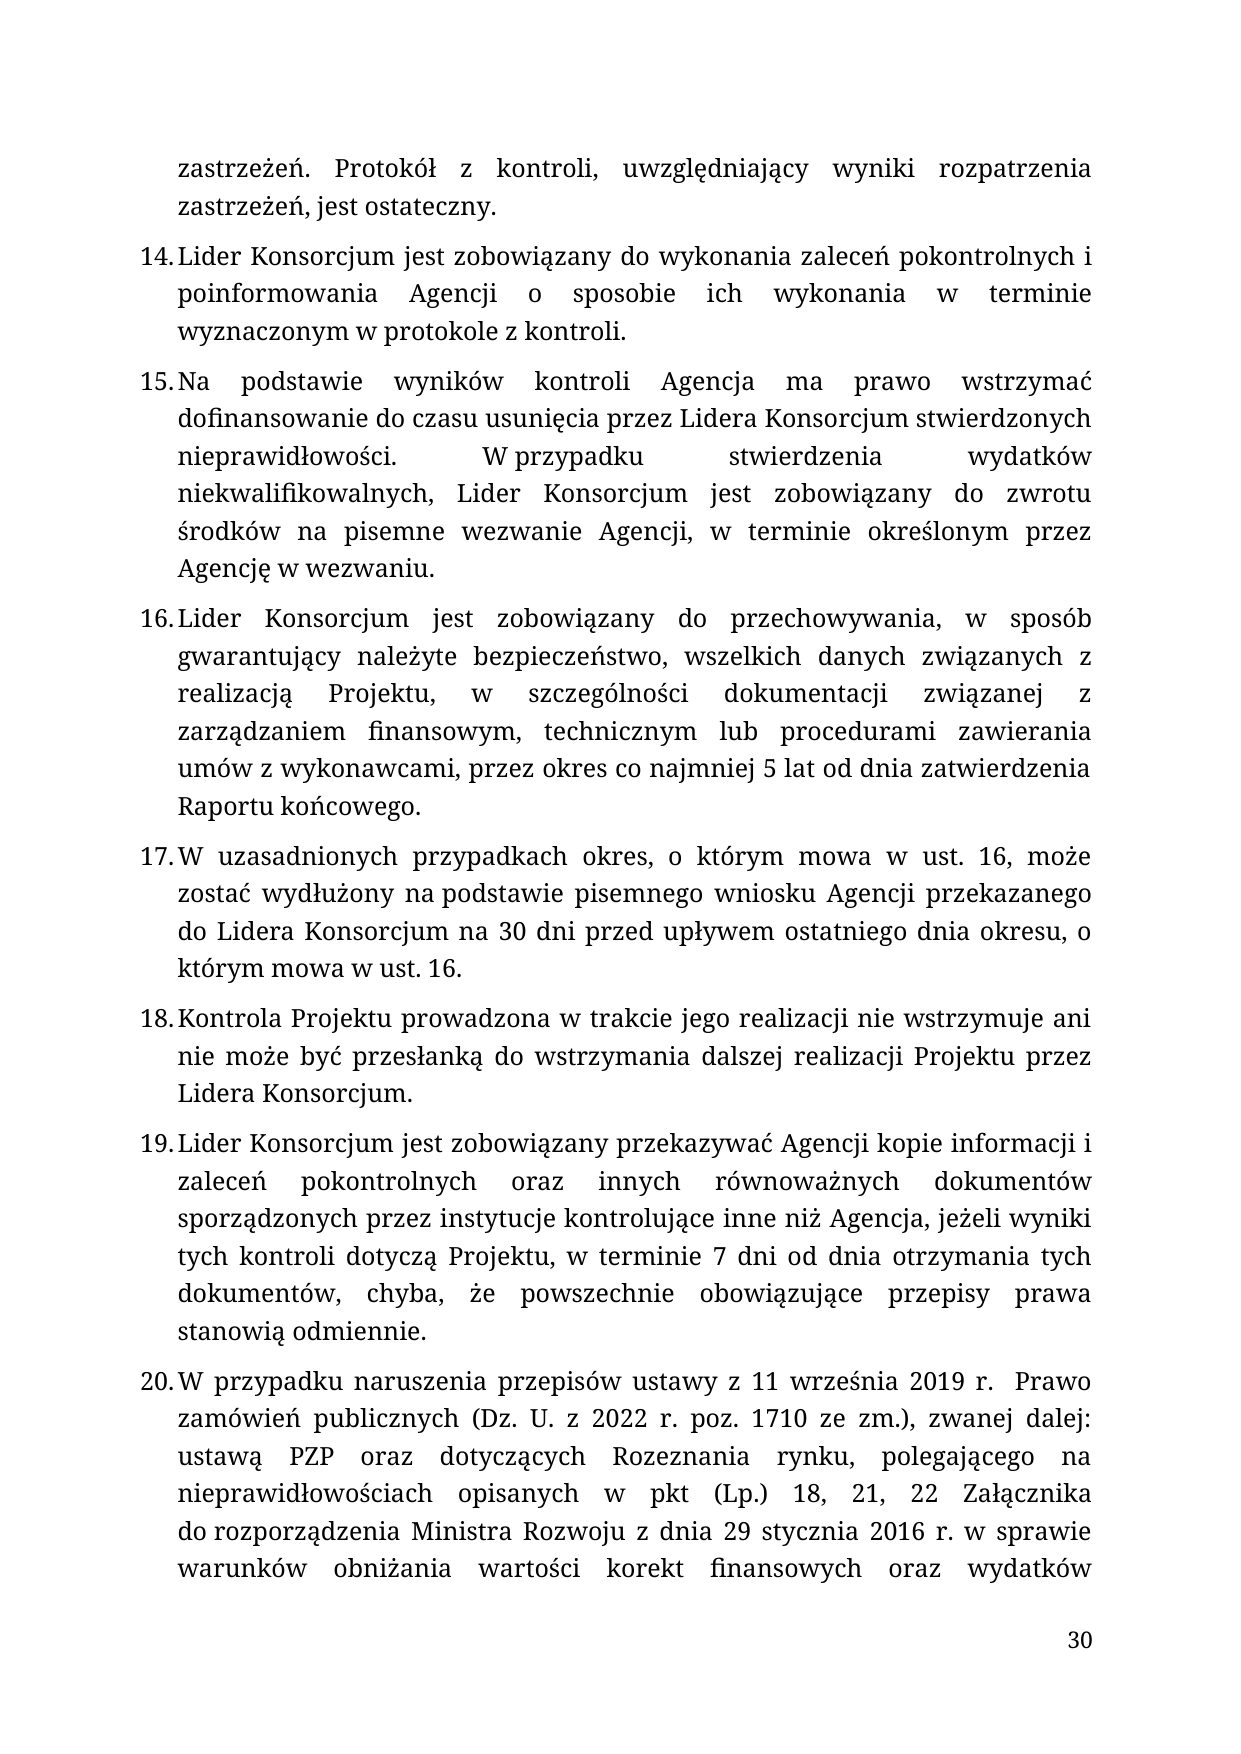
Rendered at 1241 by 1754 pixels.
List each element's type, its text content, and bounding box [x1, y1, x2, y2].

list Lider Konsorcjum jest zobowiązany do przechowywania, w sposób gwarantujący należyte bezpieczeństwo, wszelkich danych związanych z realizacją Projektu, w szczególności dokumentacji związanej z zarządzaniem finansowym, technicznym lub procedurami zawierania umów z wykonawcami, przez okres co najmniej 5 lat od dnia zatwierdzenia Raportu końcowego. [140, 598, 1092, 823]
list W uzasadnionych przypadkach okres, o którym mowa w ust. 16, może zostać wydłużony na podstawie pisemnego wniosku Agencji przekazanego do Lidera Konsorcjum na 30 dni przed upływem ostatniego dnia okresu, o którym mowa w ust. 16. [140, 835, 1092, 985]
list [140, 1360, 1092, 1585]
list Lider Konsorcjum jest zobowiązany przekazywać Agencji kopie informacji i zaleceń pokontrolnych oraz innych równoważnych dokumentów sporządzonych przez instytucje kontrolujące inne niż Agencja, jeżeli wyniki tych kontroli dotyczą Projektu, w terminie 7 dni od dnia otrzymania tych dokumentów, chyba, że powszechnie obowiązujące przepisy prawa stanowią odmiennie. [140, 1123, 1092, 1348]
list Kontrola Projektu prowadzona w trakcie jego realizacji nie wstrzymuje ani nie może być przesłanką do wstrzymania dalszej realizacji Projektu przez Lidera Konsorcjum. [140, 998, 1092, 1110]
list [140, 148, 1092, 223]
list Lider Konsorcjum jest zobowiązany do wykonania zaleceń pokontrolnych i poinformowania Agencji o sposobie ich wykonania w terminie wyznaczonym w protokole z kontroli. [140, 235, 1092, 348]
list Na podstawie wyników kontroli Agencja ma prawo wstrzymać dofinansowanie do czasu usunięcia przez Lidera Konsorcjum stwierdzonych nieprawidłowości. W przypadku stwierdzenia wydatków niekwalifikowalnych, Lider Konsorcjum jest zobowiązany do zwrotu środków na pisemne wezwanie Agencji, w terminie określonym przez Agencję w wezwaniu. [140, 360, 1092, 585]
